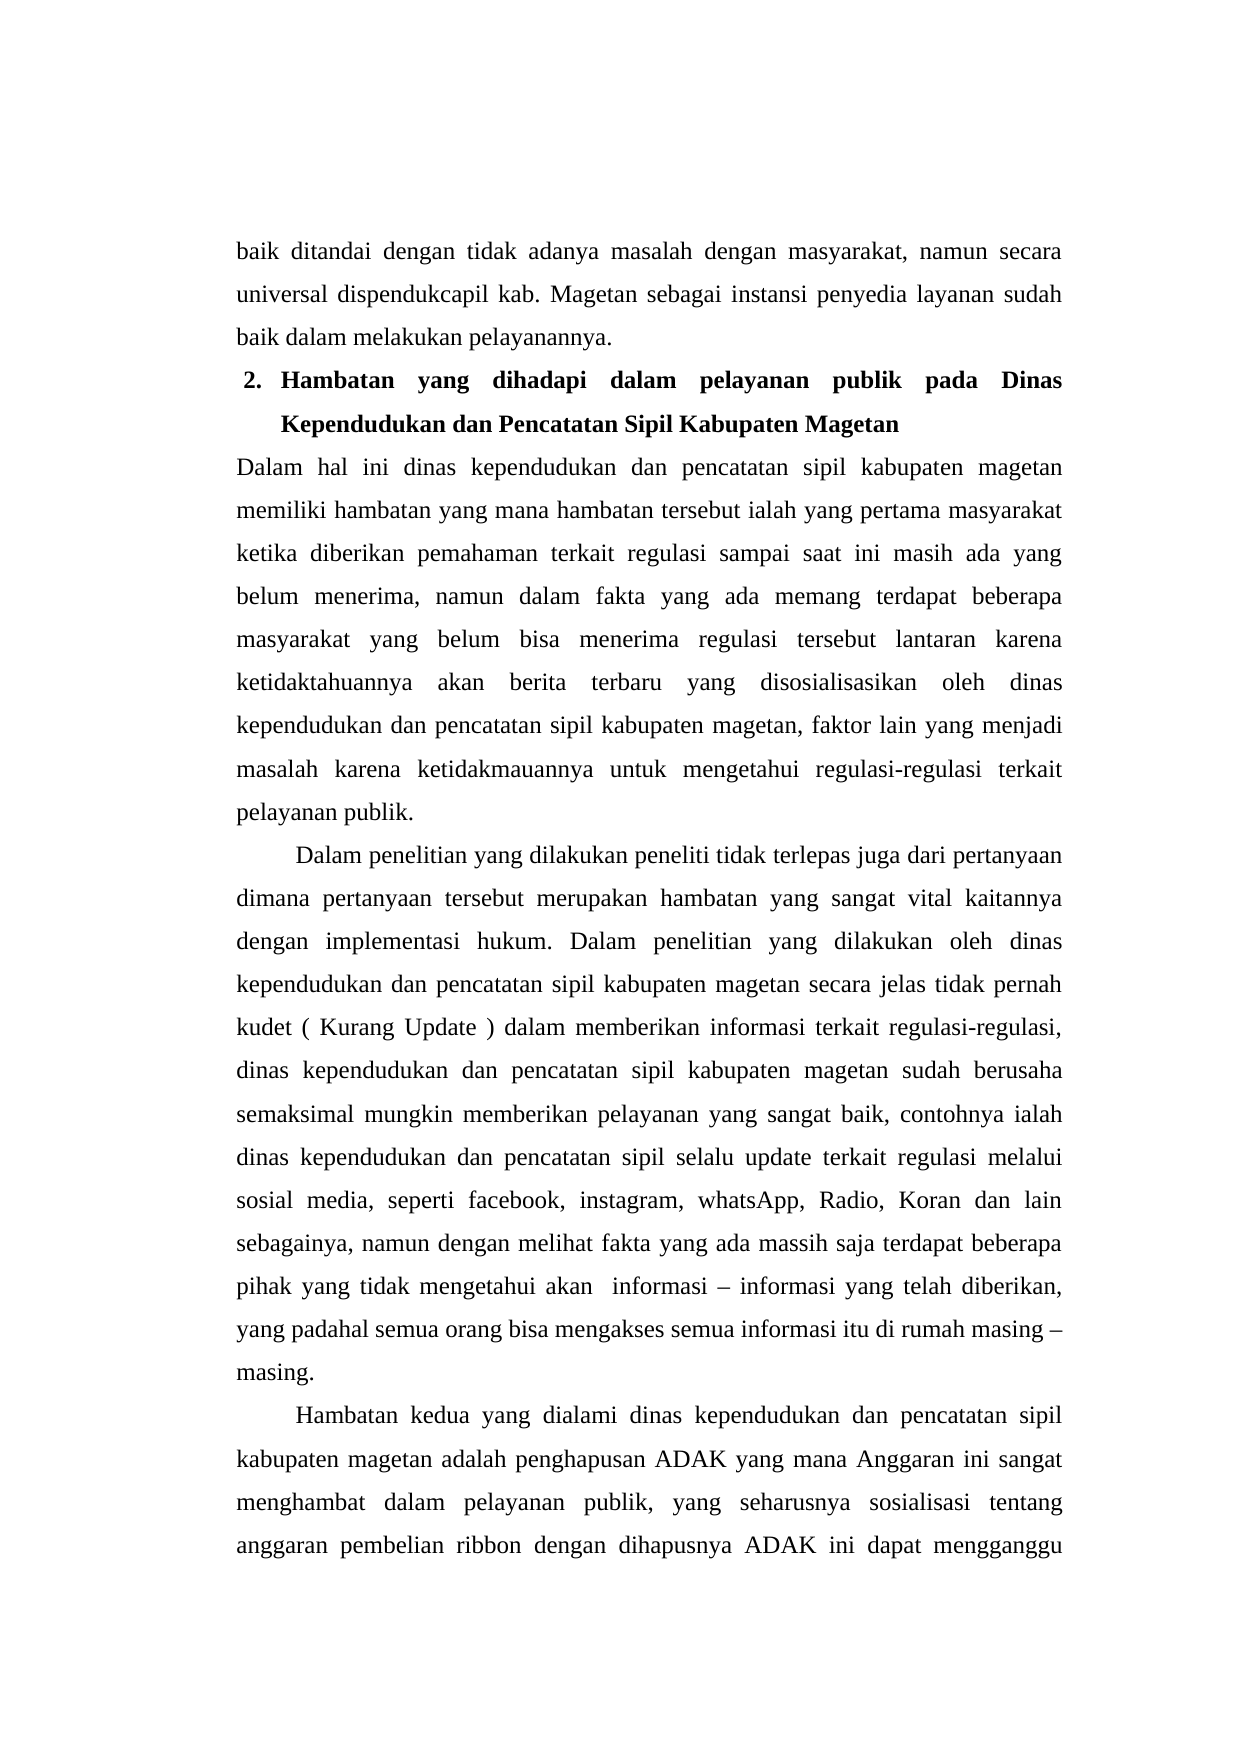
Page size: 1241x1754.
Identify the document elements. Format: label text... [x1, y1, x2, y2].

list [236, 236, 1063, 351]
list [236, 1401, 1063, 1559]
list Dalam penelitian yang dilakukan peneliti tidak terlepas juga dari pertanyaan dimana pertanyaan tersebut merupakan hambatan yang sangat vital kaitannya dengan implementasi hukum. Dalam penelitian yang dilakukan oleh dinas kependudukan dan pencatatan sipil kabupaten magetan secara jelas tidak pernah kudet ( Kurang Update ) dalam memberikan informasi terkait regulasi-regulasi, dinas kependudukan dan pencatatan sipil kabupaten magetan sudah berusaha semaksimal mungkin memberikan pelayanan yang sangat baik, contohnya ialah dinas kependudukan dan pencatatan sipil selalu update terkait regulasi melalui sosial media, seperti facebook, instagram, whatsApp, Radio, Koran dan lain sebagainya, namun dengan melihat fakta yang ada massih saja terdapat beberapa pihak yang tidak mengetahui akan informasi – informasi yang telah diberikan, yang padahal semua orang bisa mengakses semua informasi itu di rumah masing – masing. [236, 840, 1063, 1386]
list Hambatan yang dihadapi dalam pelayanan publik pada Dinas Kependudukan dan Pencatatan Sipil Kabupaten Magetan [243, 366, 1063, 437]
list Dalam hal ini dinas kependudukan dan pencatatan sipil kabupaten magetan memiliki hambatan yang mana hambatan tersebut ialah yang pertama masyarakat ketika diberikan pemahaman terkait regulasi sampai saat ini masih ada yang belum menerima, namun dalam fakta yang ada memang terdapat beberapa masyarakat yang belum bisa menerima regulasi tersebut lantaran karena ketidaktahuannya akan berita terbaru yang disosialisasikan oleh dinas kependudukan dan pencatatan sipil kabupaten magetan, faktor lain yang menjadi masalah karena ketidakmauannya untuk mengetahui regulasi-regulasi terkait pelayanan publik. [236, 452, 1063, 826]
